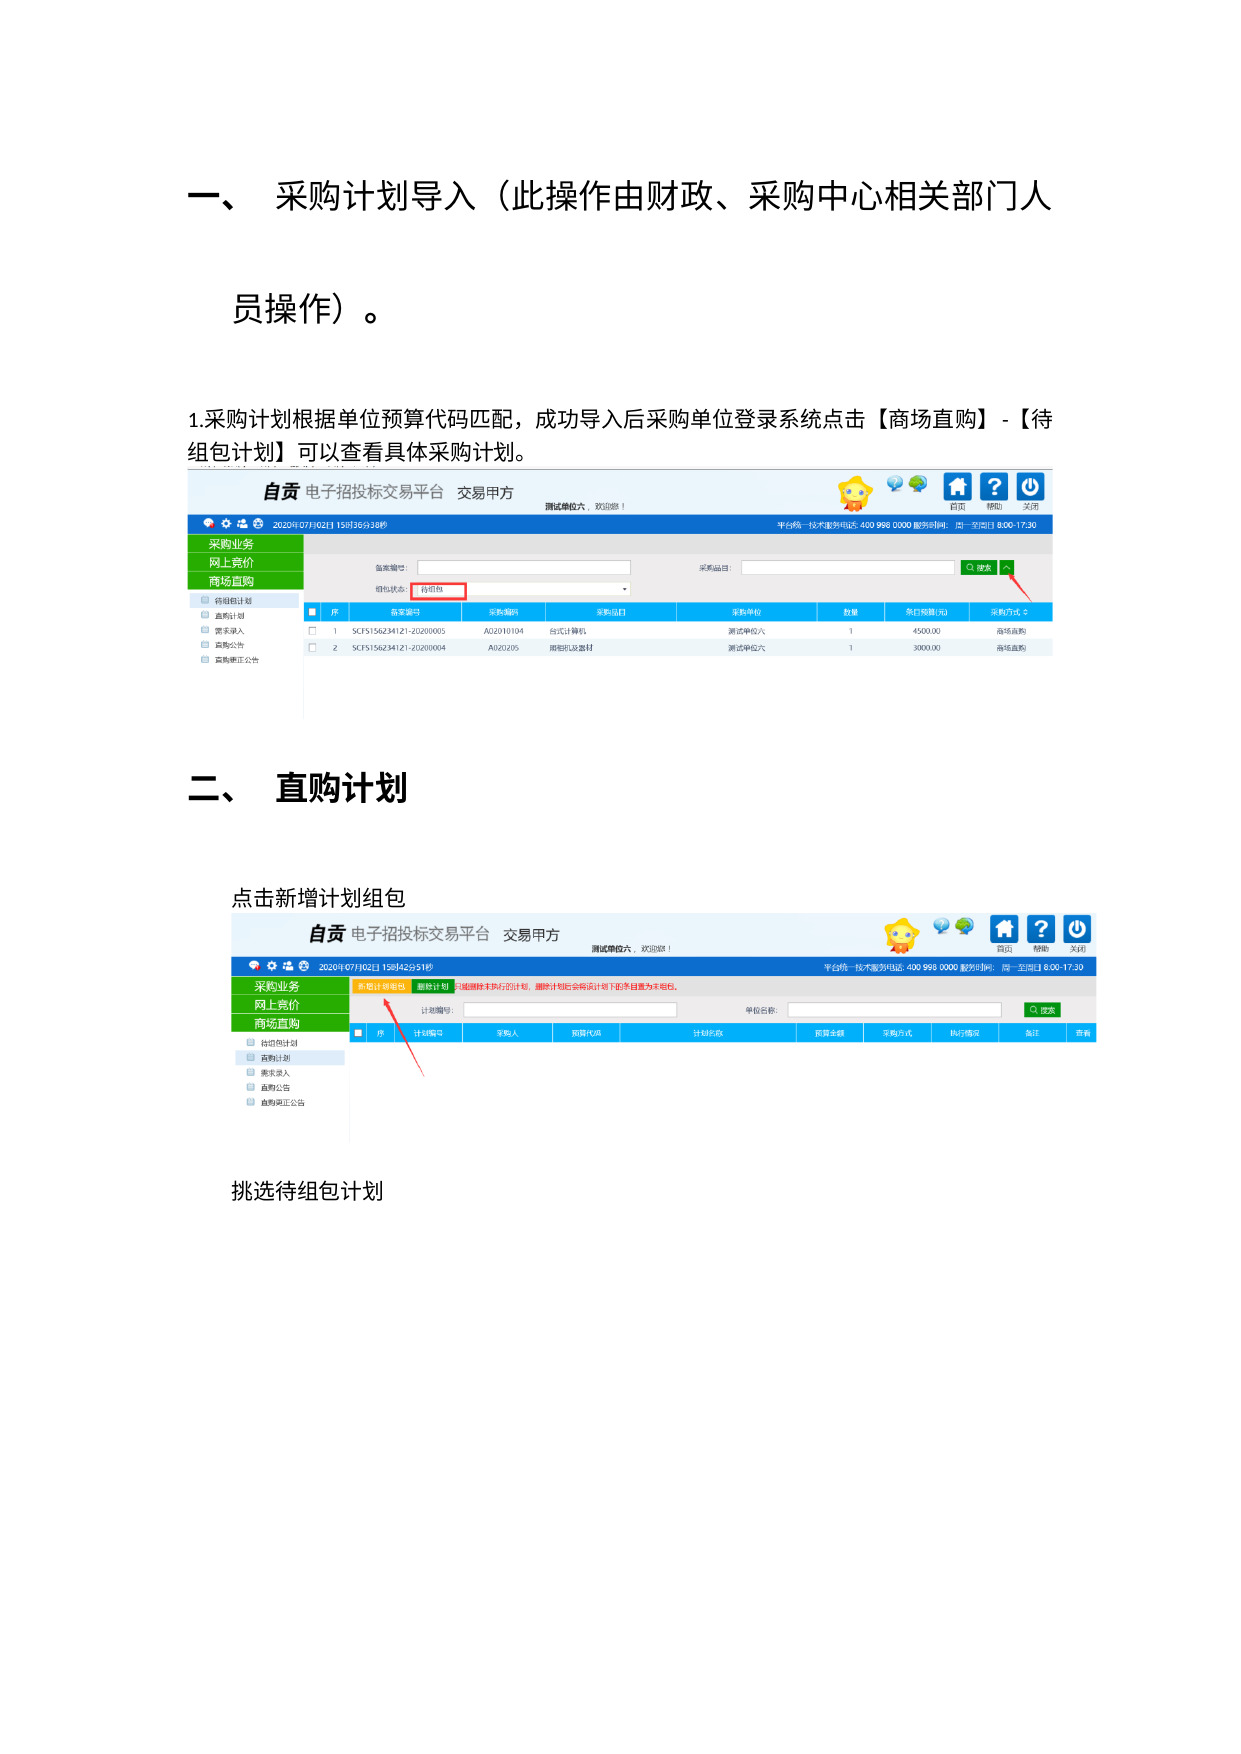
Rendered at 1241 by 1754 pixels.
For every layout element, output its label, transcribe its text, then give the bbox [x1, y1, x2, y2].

picture [406, 609, 414, 615]
picture [423, 1031, 435, 1036]
subtitle 直购计划 [187, 754, 1053, 819]
list 挑选待组包计划 [231, 1173, 1053, 1206]
picture [503, 609, 517, 615]
subtitle 采购计划导入（此操作由财政、采购中心相关部门人员操作）。 [187, 162, 1053, 339]
picture [831, 1031, 843, 1036]
picture [231, 913, 1097, 1143]
list 点击新增计划组包 [231, 881, 1053, 913]
picture [187, 466, 1053, 719]
picture [922, 610, 936, 615]
picture [355, 1030, 362, 1036]
text 1.采购计划根据单位预算代码匹配，成功导入后采购单位登录系统点击【商场直购】-【待组包计划】可以查看具体采购计划。 [187, 402, 1053, 466]
